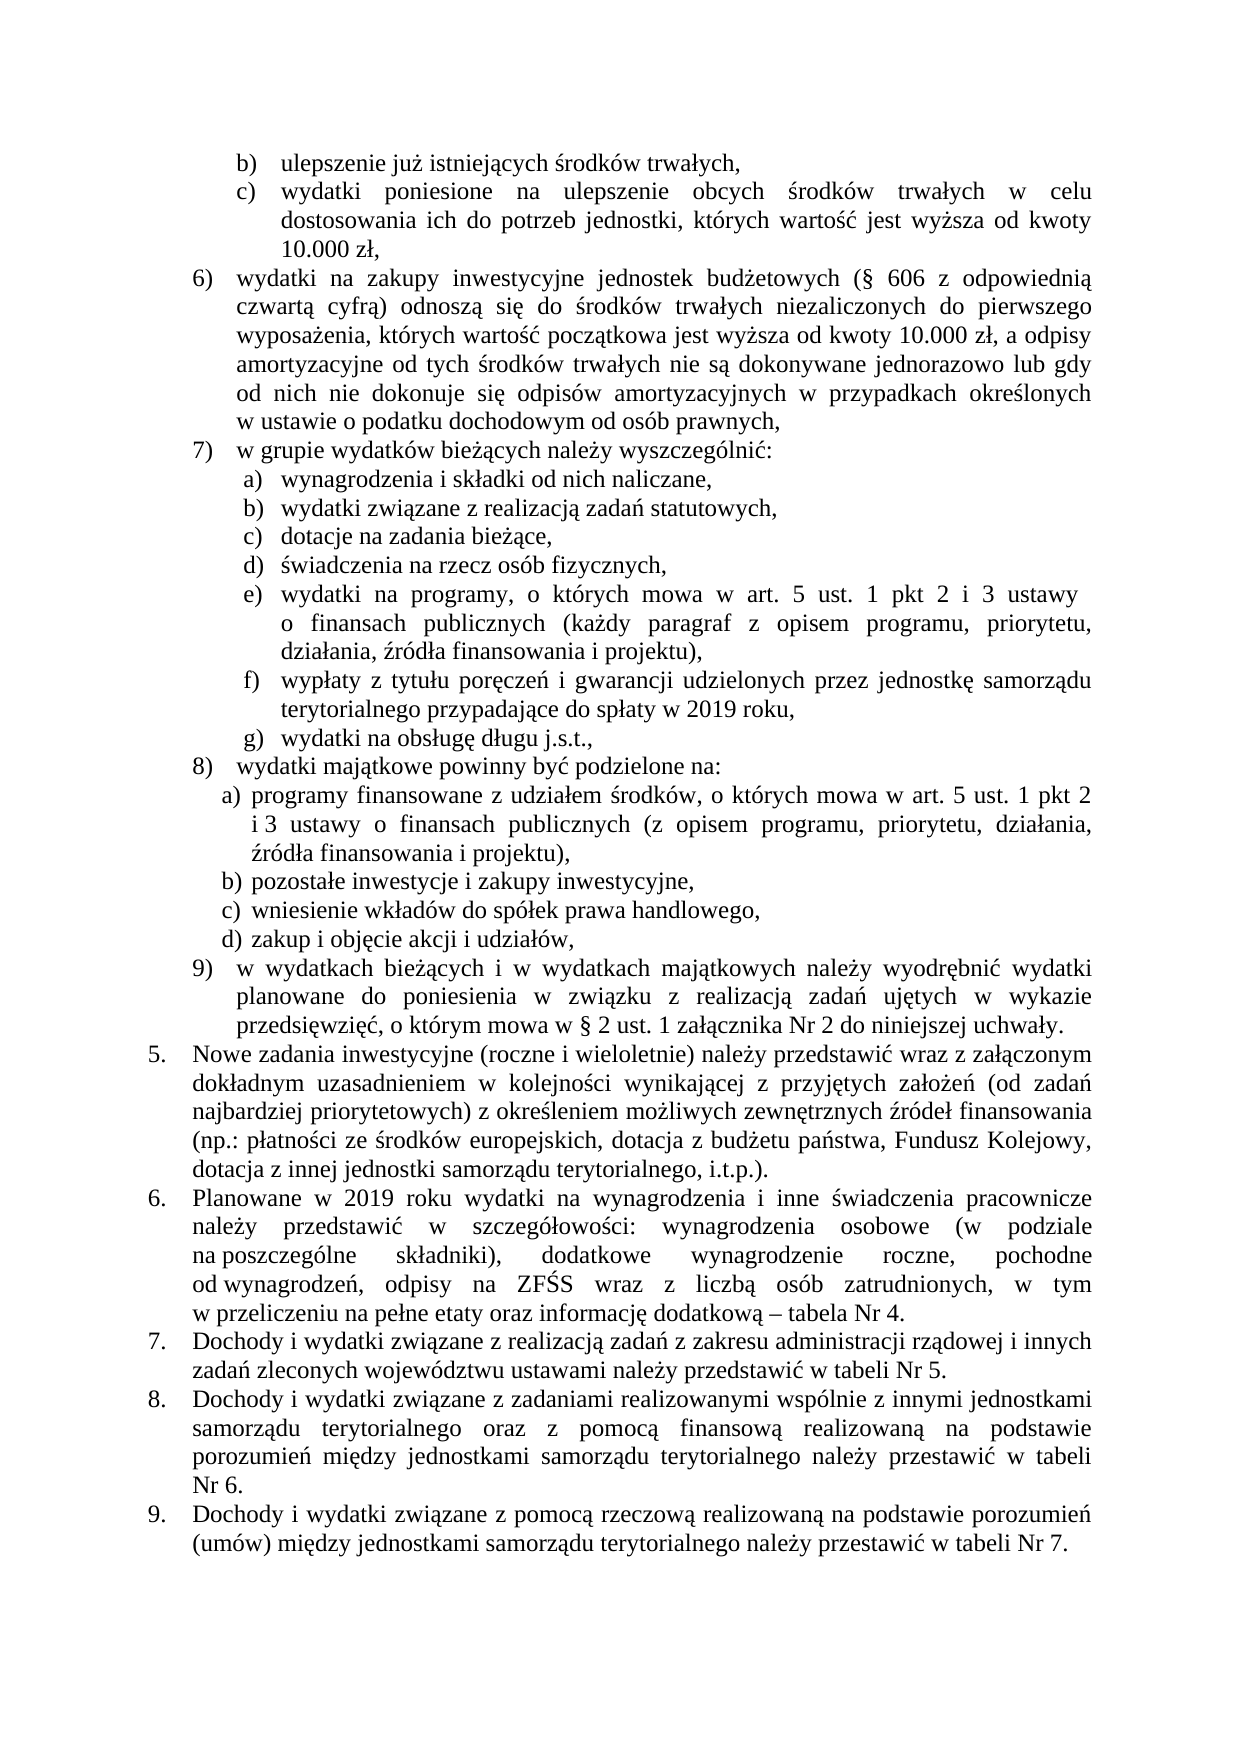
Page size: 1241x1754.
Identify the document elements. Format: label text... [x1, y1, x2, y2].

list Planowane w 2019 roku wydatki na wynagrodzenia i inne świadczenia pracownicze należy przedstawić w szczegółowości: wynagrodzenia osobowe (w podziale na poszczególne składniki), dodatkowe wynagrodzenie roczne, pochodne od wynagrodzeń, odpisy na ZFŚS wraz z liczbą osób zatrudnionych, w tym w przeliczeniu na pełne etaty oraz informację dodatkową – tabela Nr 4. [148, 1183, 1093, 1326]
list wydatki na zakupy inwestycyjne jednostek budżetowych (§ 606 z odpowiednią czwartą cyfrą) odnoszą się do środków trwałych niezaliczonych do pierwszego wyposażenia, których wartość początkowa jest wyższa od kwoty 10.000 zł, a odpisy amortyzacyjne od tych środków trwałych nie są dokonywane jednorazowo lub gdy od nich nie dokonuje się odpisów amortyzacyjnych w przypadkach określonych w ustawie o podatku dochodowym od osób prawnych, [192, 263, 1093, 435]
list ulepszenie już istniejących środków trwałych, [236, 148, 1093, 176]
list świadczenia na rzecz osób fizycznych, [243, 550, 1093, 579]
text c) wniesienie wkładów do spółek prawa handlowego, [221, 895, 1093, 924]
list wydatki na obsługę długu j.s.t., [243, 723, 1093, 751]
text a) programy finansowane z udziałem środków, o których mowa w art. 5 ust. 1 pkt 2 i 3 ustawy o finansach publicznych (z opisem programu, priorytetu, działania, źródła finansowania i projektu), [221, 780, 1093, 866]
list wydatki związane z realizacją zadań statutowych, [243, 493, 1093, 521]
list wydatki majątkowe powinny być podzielone na: [192, 751, 1093, 780]
text d) zakup i objęcie akcji i udziałów, [221, 924, 1093, 953]
list wydatki poniesione na ulepszenie obcych środków trwałych w celu dostosowania ich do potrzeb jednostki, których wartość jest wyższa od kwoty 10.000 zł, [236, 176, 1093, 263]
list wypłaty z tytułu poręczeń i gwarancji udzielonych przez jednostkę samorządu terytorialnego przypadające do spłaty w 2019 roku, [243, 665, 1093, 723]
text b) pozostałe inwestycje i zakupy inwestycyjne, [221, 866, 1093, 895]
list Dochody i wydatki związane z zadaniami realizowanymi wspólnie z innymi jednostkami samorządu terytorialnego oraz z pomocą finansową realizowaną na podstawie porozumień między jednostkami samorządu terytorialnego należy przestawić w tabeli Nr 6. [148, 1384, 1093, 1499]
list wynagrodzenia i składki od nich naliczane, [243, 464, 1093, 493]
list Dochody i wydatki związane z realizacją zadań z zakresu administracji rządowej i innych zadań zleconych województwu ustawami należy przedstawić w tabeli Nr 5. [148, 1326, 1093, 1384]
list w wydatkach bieżących i w wydatkach majątkowych należy wyodrębnić wydatki planowane do poniesienia w związku z realizacją zadań ujętych w wykazie przedsięwzięć, o którym mowa w § 2 ust. 1 załącznika Nr 2 do niniejszej uchwały. [192, 953, 1093, 1039]
list Nowe zadania inwestycyjne (roczne i wieloletnie) należy przedstawić wraz z załączonym dokładnym uzasadnieniem w kolejności wynikającej z przyjętych założeń (od zadań najbardziej priorytetowych) z określeniem możliwych zewnętrznych źródeł finansowania (np.: płatności ze środków europejskich, dotacja z budżetu państwa, Fundusz Kolejowy, dotacja z innej jednostki samorządu terytorialnego, i.t.p.). [148, 1039, 1093, 1183]
list wydatki na programy, o których mowa w art. 5 ust. 1 pkt 2 i 3 ustawy o finansach publicznych (każdy paragraf z opisem programu, priorytetu, działania, źródła finansowania i projektu), [243, 579, 1093, 665]
list dotacje na zadania bieżące, [243, 521, 1093, 550]
list w grupie wydatków bieżących należy wyszczególnić: [192, 435, 1093, 464]
list Dochody i wydatki związane z pomocą rzeczową realizowaną na podstawie porozumień (umów) między jednostkami samorządu terytorialnego należy przestawić w tabeli Nr 7. [148, 1499, 1093, 1556]
